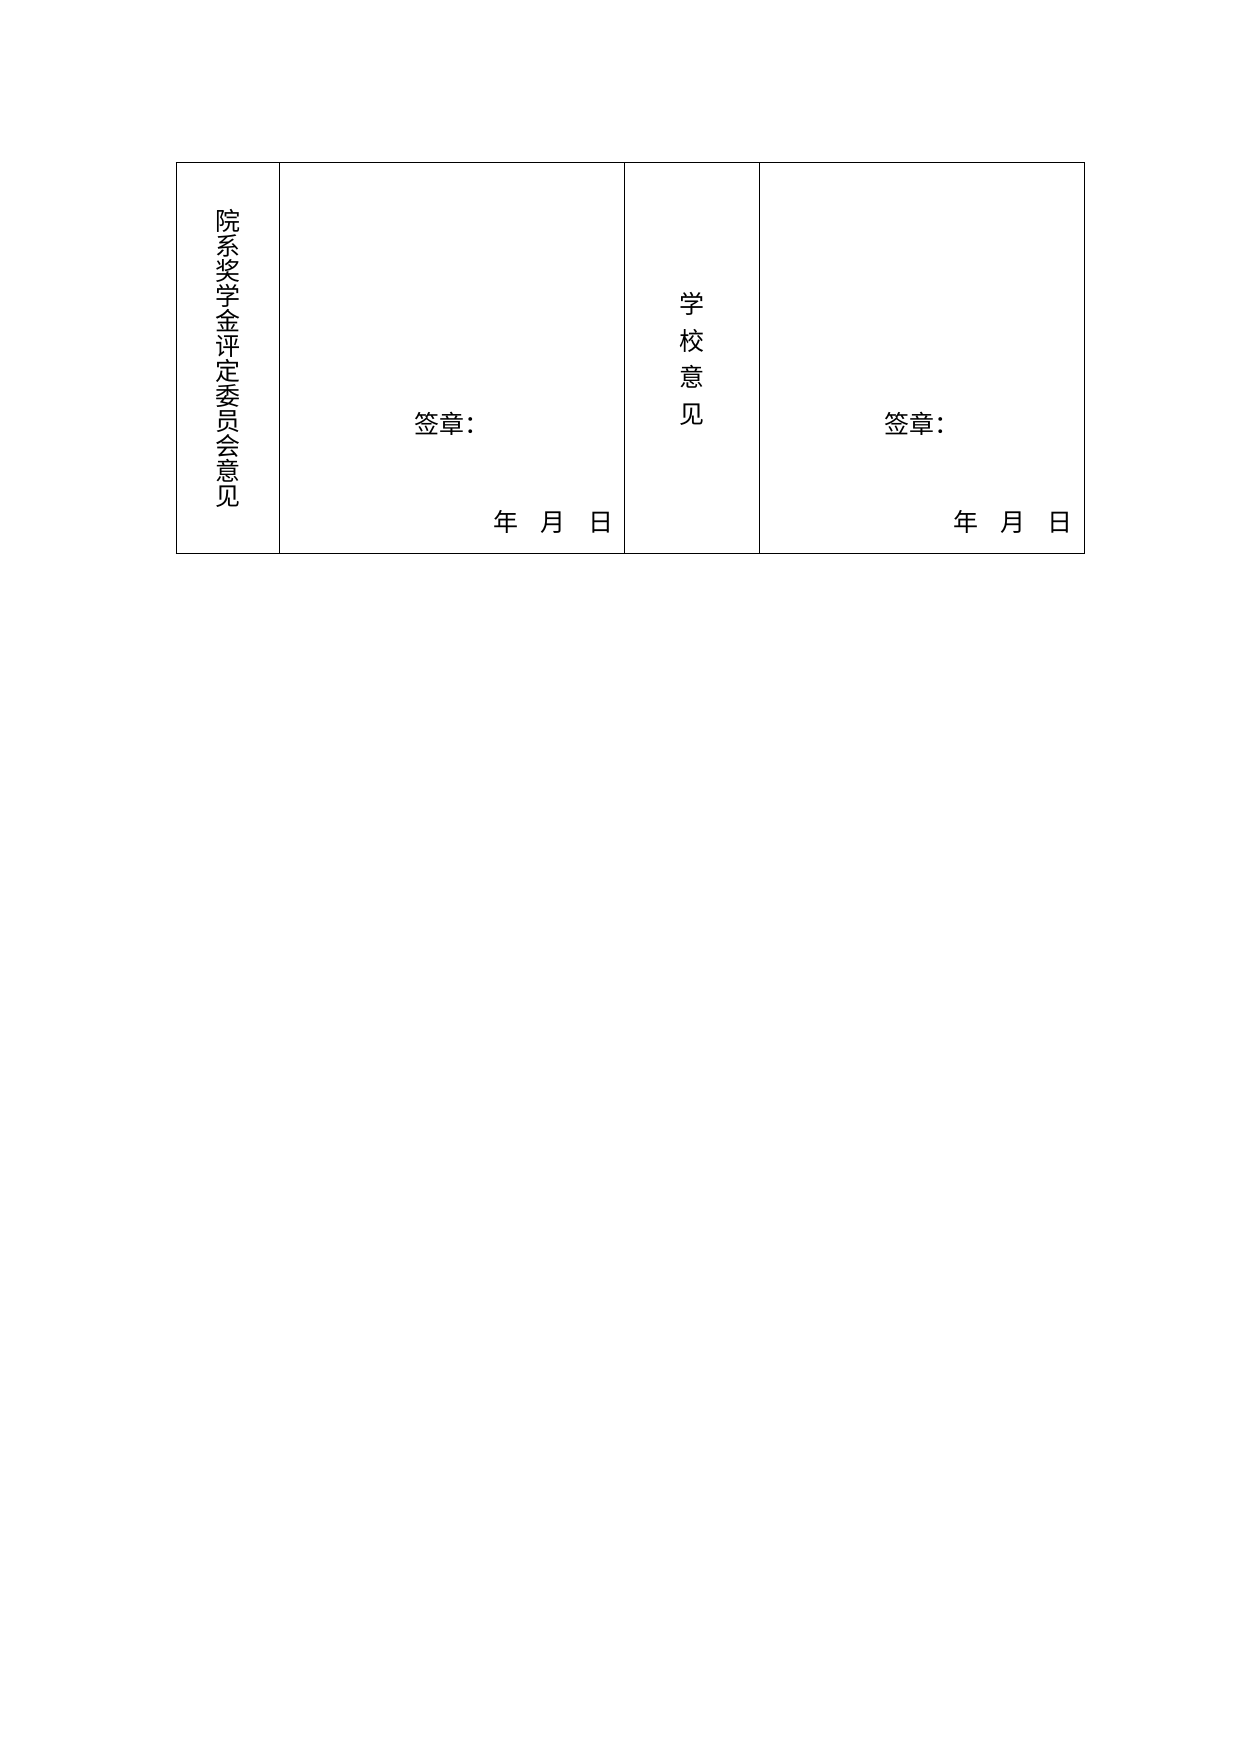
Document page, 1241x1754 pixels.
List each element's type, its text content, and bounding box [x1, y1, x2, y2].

table_cell 学 校 意 见 [625, 163, 759, 553]
table_cell 院系奖学金评定委员会意见 [177, 163, 279, 553]
table_cell 签章： 年 月 日 [760, 163, 1084, 553]
table_cell 签章： 年 月 日 [280, 163, 624, 553]
